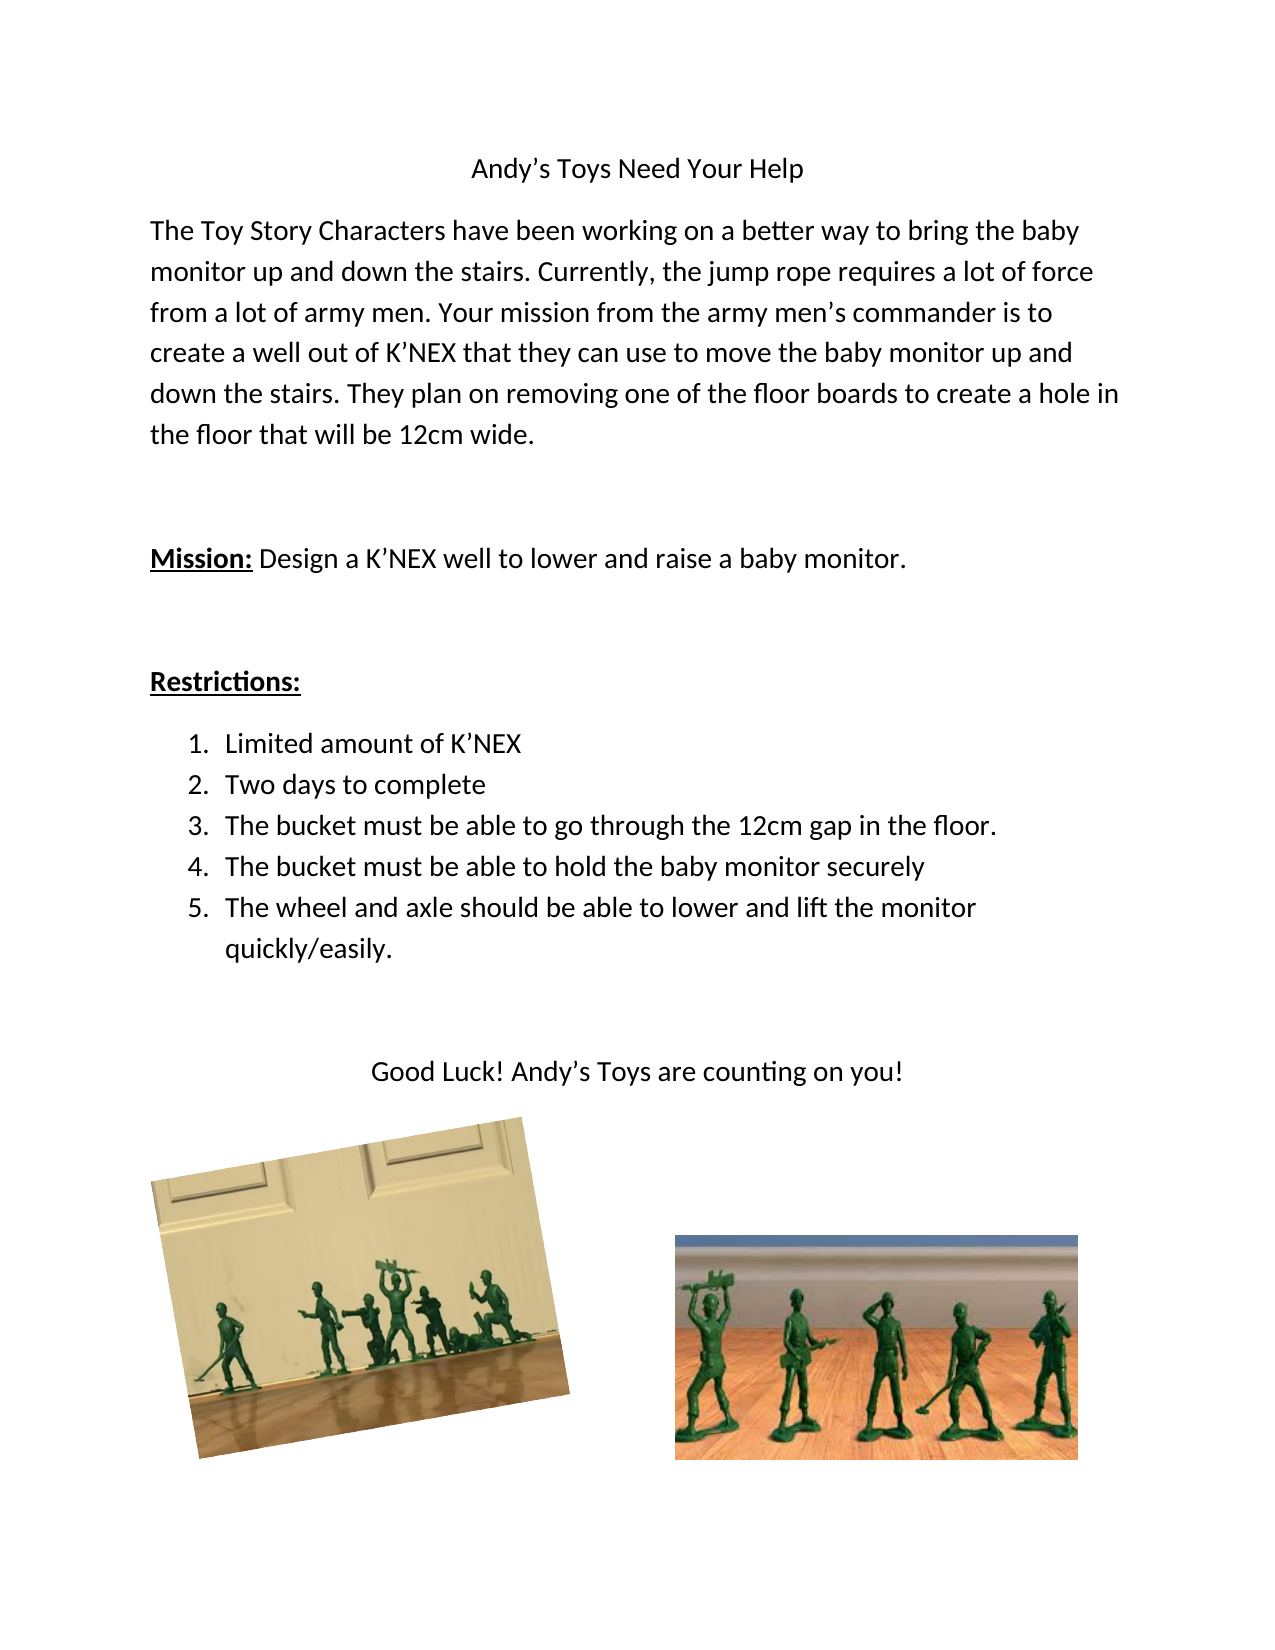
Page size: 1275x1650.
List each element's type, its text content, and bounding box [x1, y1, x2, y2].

text Mission: Design a K’NEX well to lower and raise a baby monitor. [150, 540, 1125, 576]
picture [675, 1235, 1078, 1460]
text Restrictions: [150, 663, 1125, 699]
list Limited amount of K’NEX [187, 725, 1125, 761]
text Good Luck! Andy’s Toys are counting on you! [150, 1053, 1125, 1089]
list The bucket must be able to go through the 12cm gap in the floor. [187, 807, 1125, 843]
list The wheel and axle should be able to lower and lift the monitor quickly/easily. [187, 889, 1125, 966]
text Andy’s Toys Need Your Help [150, 150, 1125, 186]
list Two days to complete [187, 766, 1125, 802]
list The bucket must be able to hold the baby monitor securely [187, 848, 1125, 884]
text The Toy Story Characters have been working on a better way to bring the baby monitor up and down the stairs. Currently, the jump rope requires a lot of force from a lot of army men. Your mission from the army men’s commander is to create a well out of K’NEX that they can use to move the baby monitor up and down the stairs. They plan on removing one of the floor boards to create a hole in the floor that will be 12cm wide. [150, 212, 1125, 452]
picture [151, 1117, 570, 1458]
